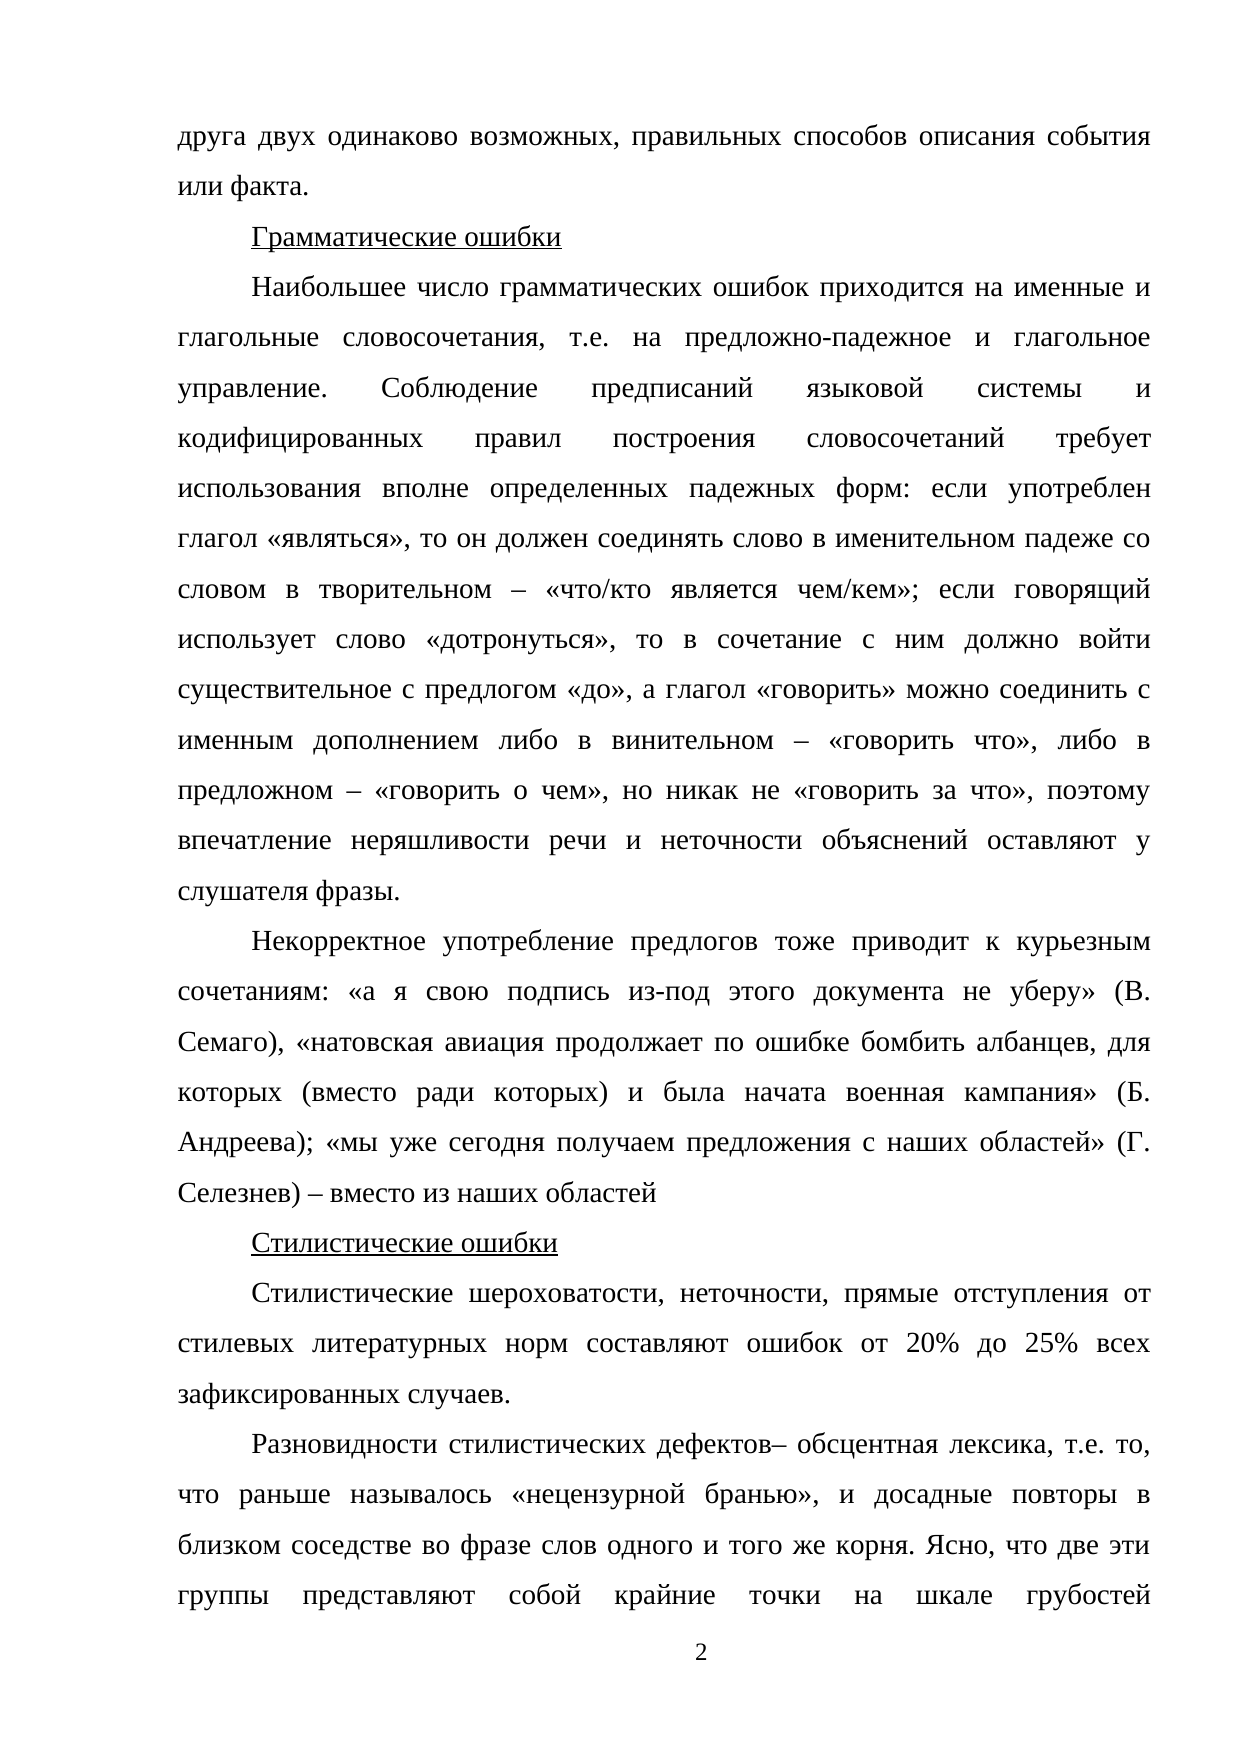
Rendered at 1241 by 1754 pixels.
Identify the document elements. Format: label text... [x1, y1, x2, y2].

text Некорректное употребление предлогов тоже приводит к курьезным сочетаниям: «а я свою подпись из-под этого документа не уберу» (В. Семаго), «натовская авиация продолжает по ошибке бомбить албанцев, для которых (вместо ради которых) и была начата военная кампания» (Б. Андреева); «мы уже сегодня получаем предложения с наших областей» (Г. Селезнев) – вместо из наших областей [177, 923, 1152, 1208]
text Стилистические шероховатости, неточности, прямые отступления от стилевых литературных норм составляют ошибок от 20% до 25% всех зафиксированных случаев. [177, 1275, 1152, 1409]
text Стилистические ошибки [177, 1225, 1152, 1258]
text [177, 118, 1152, 202]
text Грамматические ошибки [177, 219, 1152, 252]
text Наибольшее число грамматических ошибок приходится на именные и глагольные словосочетания, т.е. на предложно-падежное и глагольное управление. Соблюдение предписаний языковой системы и кодифицированных правил построения словосочетаний требует использования вполне определенных падежных форм: если употреблен глагол «являться», то он должен соединять слово в именительном падеже со словом в творительном – «что/кто является чем/кем»; если говорящий использует слово «дотронуться», то в сочетание с ним должно войти существительное с предлогом «до», а глагол «говорить» можно соединить с именным дополнением либо в винительном – «говорить что», либо в предложном – «говорить о чем», но никак не «говорить за что», поэтому впечатление неряшливости речи и неточности объяснений оставляют у слушателя фразы. [177, 269, 1152, 906]
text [177, 1426, 1152, 1611]
